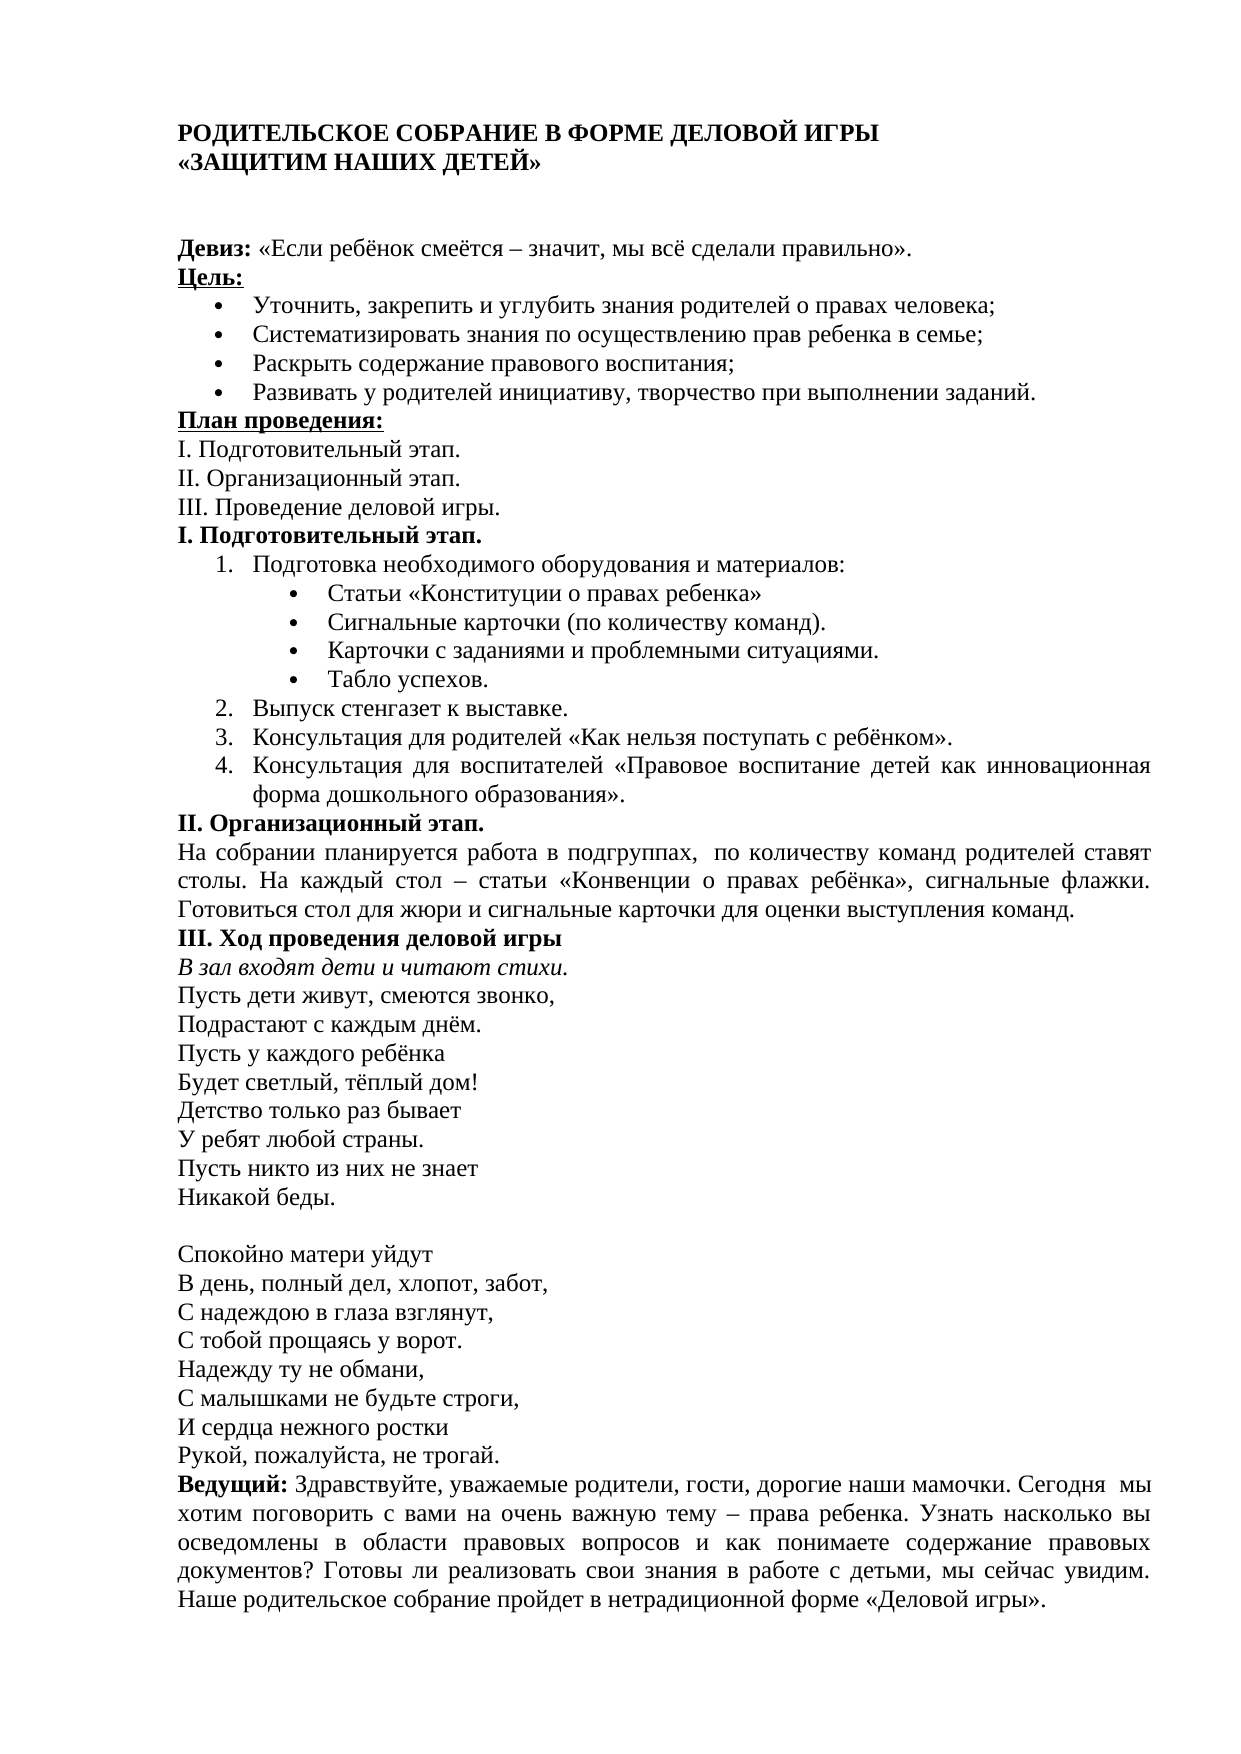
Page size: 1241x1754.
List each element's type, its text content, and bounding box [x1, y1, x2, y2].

text II. Организационный этап. [177, 808, 1152, 837]
list Подготовка необходимого оборудования и материалов: [215, 549, 1152, 578]
list Консультация для родителей «Как нельзя поступать с ребёнком». [215, 722, 1152, 751]
text Пусть никто из них не знает [177, 1153, 1152, 1182]
text Цель: [177, 262, 1152, 291]
list Консультация для воспитателей «Правовое воспитание детей как инновационная форма дошкольного образования». [215, 751, 1152, 808]
text Пусть дети живут, смеются звонко, [177, 981, 1152, 1009]
text С надеждою в глаза взглянут, [177, 1297, 1152, 1326]
text С малышками не будьте строги, [177, 1383, 1152, 1412]
list Сигнальные карточки (по количеству команд). [290, 607, 1152, 636]
list Статьи «Конституции о правах ребенка» [290, 578, 1152, 607]
text С тобой прощаясь у ворот. [177, 1326, 1152, 1354]
text I. Подготовительный этап. [177, 434, 1152, 463]
text Никакой беды. [177, 1182, 1152, 1211]
text «ЗАЩИТИМ НАШИХ ДЕТЕЙ» [177, 147, 1152, 176]
text На собрании планируется работа в подгруппах, по количеству команд родителей ставят столы. На каждый стол – статьи «Конвенции о правах ребёнка», сигнальные флажки. Готовиться стол для жюри и сигнальные карточки для оценки выступления команд. [177, 837, 1152, 923]
text Надежду ту не обмани, [177, 1354, 1152, 1383]
text Пусть у каждого ребёнка [177, 1038, 1152, 1067]
list Карточки с заданиями и проблемными ситуациями. [290, 636, 1152, 664]
list Табло успехов. [290, 664, 1152, 693]
text И сердца нежного ростки [177, 1412, 1152, 1441]
text II. Организационный этап. [177, 463, 1152, 492]
text Детство только раз бывает [177, 1096, 1152, 1124]
text План проведения: [177, 406, 1152, 434]
text РОДИТЕЛЬСКОЕ СОБРАНИЕ В ФОРМЕ ДЕЛОВОЙ ИГРЫ [177, 118, 1152, 147]
text I. Подготовительный этап. [177, 521, 1152, 549]
text У ребят любой страны. [177, 1124, 1152, 1153]
list Систематизировать знания по осуществлению прав ребенка в семье; [215, 319, 1152, 348]
text Будет светлый, тёплый дом! [177, 1067, 1152, 1096]
text В день, полный дел, хлопот, забот, [177, 1268, 1152, 1297]
text Рукой, пожалуйста, не трогай. [177, 1441, 1152, 1469]
text Подрастают с каждым днём. [177, 1009, 1152, 1038]
text Девиз: «Если ребёнок смеётся – значит, мы всё сделали правильно». [177, 204, 1152, 262]
text III. Проведение деловой игры. [177, 492, 1152, 521]
list Раскрыть содержание правового воспитания; [215, 348, 1152, 377]
list Развивать у родителей инициативу, творчество при выполнении заданий. [215, 377, 1152, 406]
text Спокойно матери уйдут [177, 1239, 1152, 1268]
list Выпуск стенгазет к выставке. [215, 693, 1152, 722]
text III. Ход проведения деловой игры [177, 923, 1152, 952]
list Уточнить, закрепить и углубить знания родителей о правах человека; [215, 291, 1152, 319]
text Ведущий: Здравствуйте, уважаемые родители, гости, дорогие наши мамочки. Сегодня мы хотим поговорить с вами на очень важную тему – права ребенка. Узнать насколько вы осведомлены в области правовых вопросов и как понимаете содержание правовых документов? Готовы ли реализовать свои знания в работе с детьми, мы сейчас увидим. Наше родительское собрание пройдет в нетрадиционной форме «Деловой игры». [177, 1469, 1152, 1613]
text В зал входят дети и читают стихи. [177, 952, 1152, 981]
